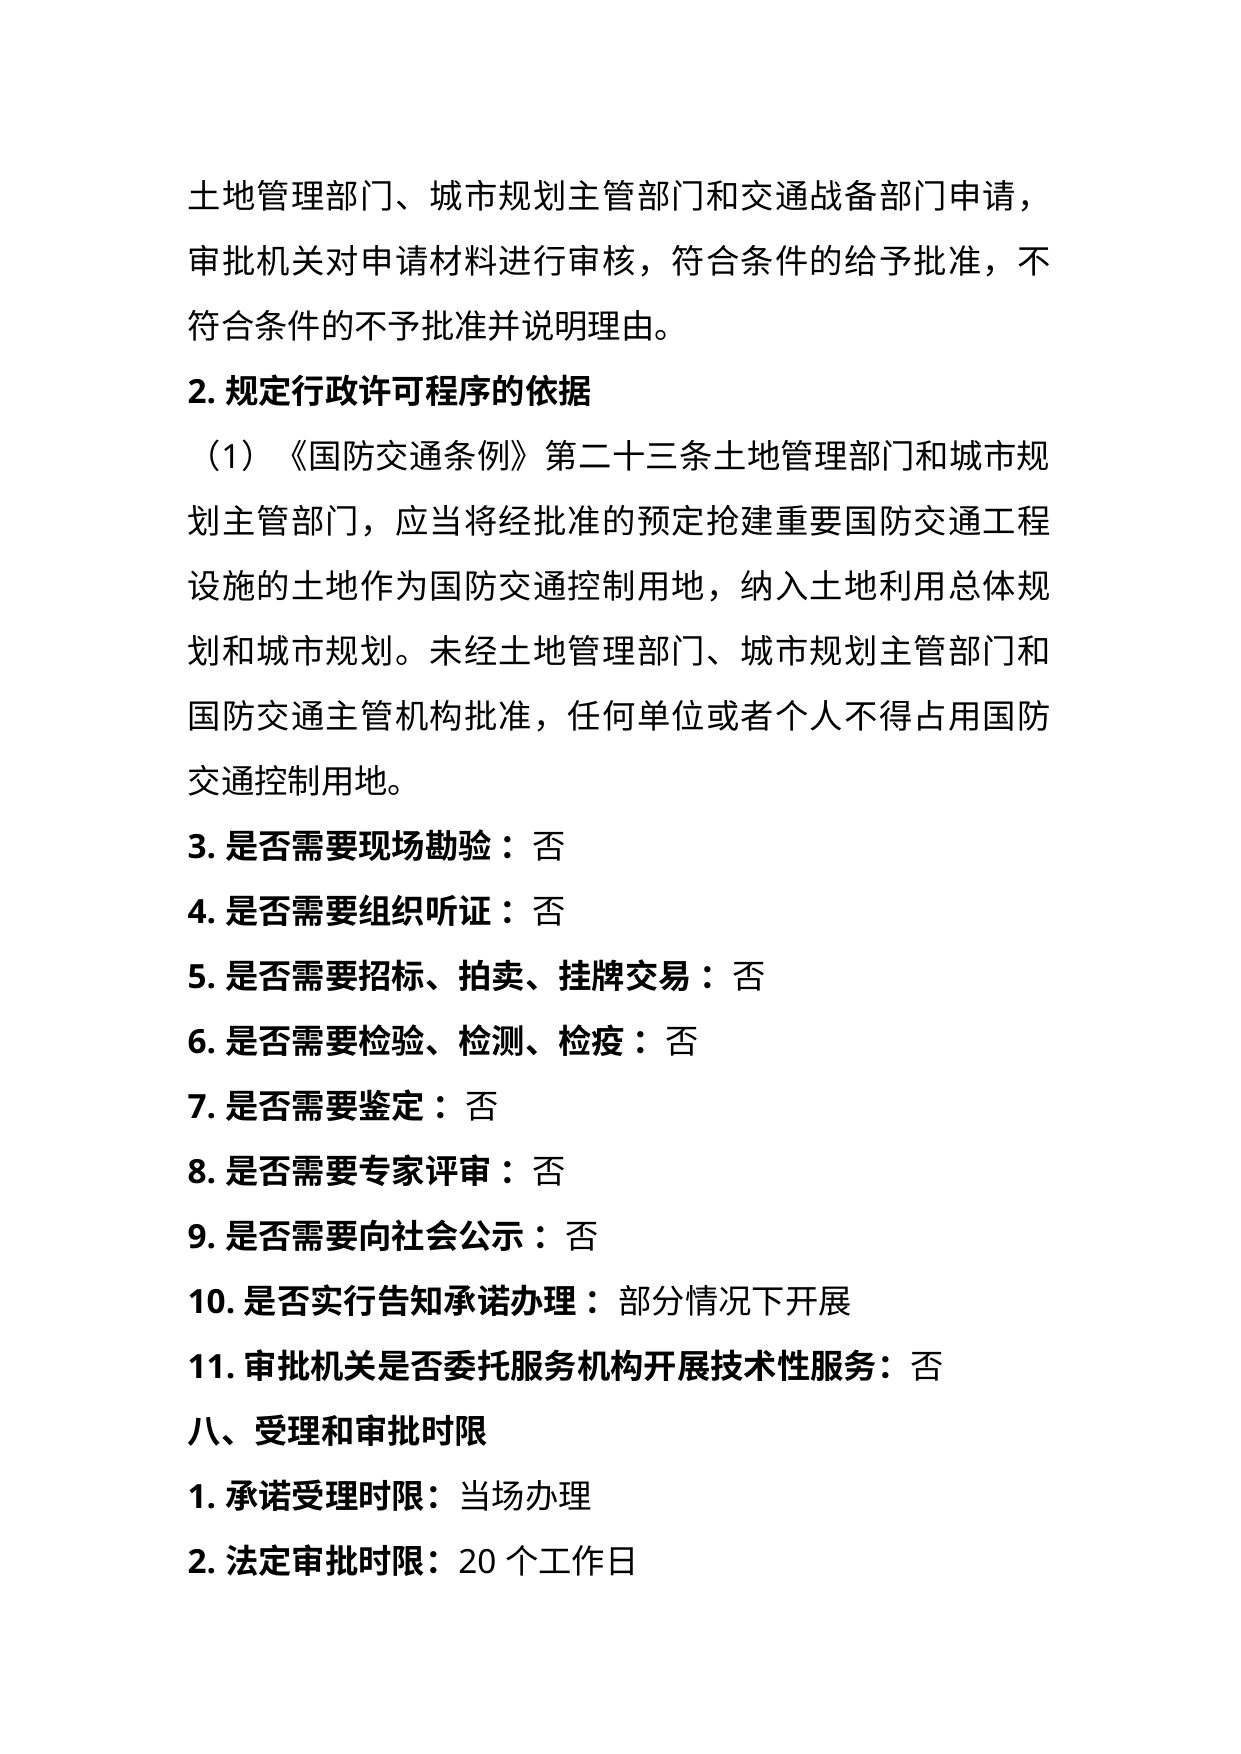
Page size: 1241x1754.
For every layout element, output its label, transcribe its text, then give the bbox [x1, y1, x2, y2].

text 5. 是否需要招标、拍卖、挂牌交易 ：否 [187, 942, 1053, 1007]
text 6. 是否需要检验、检测、检疫 ：否 [187, 1007, 1053, 1072]
text 8. 是否需要专家评审 ：否 [187, 1137, 1053, 1202]
text 2. 法定审批时限：20 个工作日 [187, 1527, 1053, 1592]
text 1. 承诺受理时限：当场办理 [187, 1462, 1053, 1527]
text 八、受理和审批时限 [187, 1397, 1053, 1462]
text 7. 是否需要鉴定 ：否 [187, 1072, 1053, 1137]
text 9. 是否需要向社会公示 ：否 [187, 1202, 1053, 1267]
text 10. 是否实行告知承诺办理 ：部分情况下开展 [187, 1267, 1053, 1332]
text 4. 是否需要组织听证 ：否 [187, 877, 1053, 942]
text 3. 是否需要现场勘验 ：否 [187, 812, 1053, 877]
text 11. 审批机关是否委托服务机构开展技术性服务：否 [187, 1332, 1053, 1397]
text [187, 162, 1053, 357]
text 2. 规定行政许可程序的依据 [187, 357, 1053, 422]
text （1）《国防交通条例》第二十三条土地管理部门和城市规划主管部门，应当将经批准的预定抢建重要国防交通工程设施的土地作为国防交通控制用地，纳入土地利用总体规划和城市规划。未经土地管理部门、城市规划主管部门和国防交通主管机构批准，任何单位或者个人不得占用国防交通控制用地。 [187, 422, 1053, 812]
